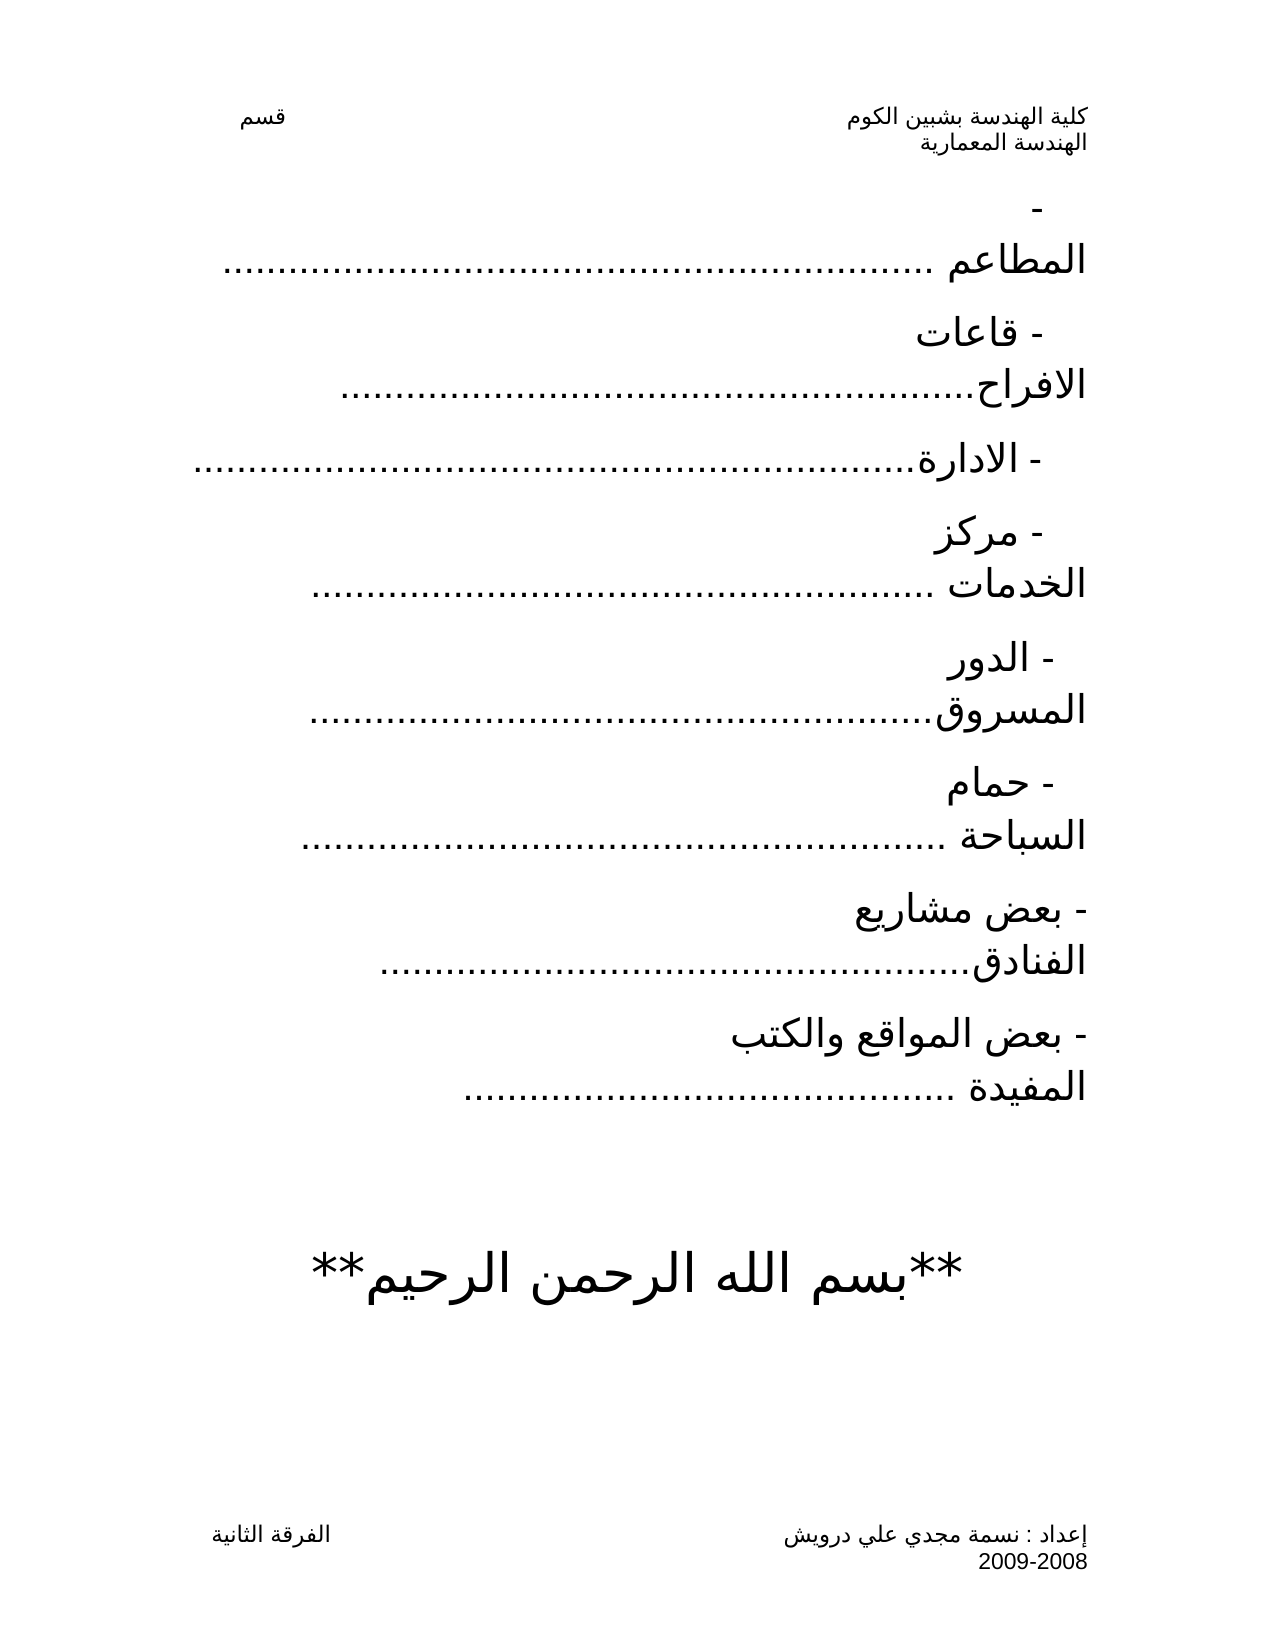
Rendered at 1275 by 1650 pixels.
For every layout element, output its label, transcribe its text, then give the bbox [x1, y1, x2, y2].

text .... [187, 1249, 1087, 1311]
text - بعض المواقع والكتب المفيدة ............................................. [187, 686, 1087, 784]
text - الدور المسروق......................................................... [187, 309, 1087, 407]
text - بعض مشاريع الفنادق...................................................... [187, 561, 1087, 659]
text **بسم الله الرحمن الرحيم** [187, 918, 1087, 981]
text الحمد لله الذي هدانا لهذا وما كنا لنهتدي لولا أن هدانا الله وصلي اللهم علي سيدنا محمد وعلي اله وصحبه وسلم [187, 1011, 1087, 1219]
text - حمام السباحة ........................................................... [187, 435, 1087, 533]
text - مركز الخدمات ......................................................... [187, 184, 1087, 282]
